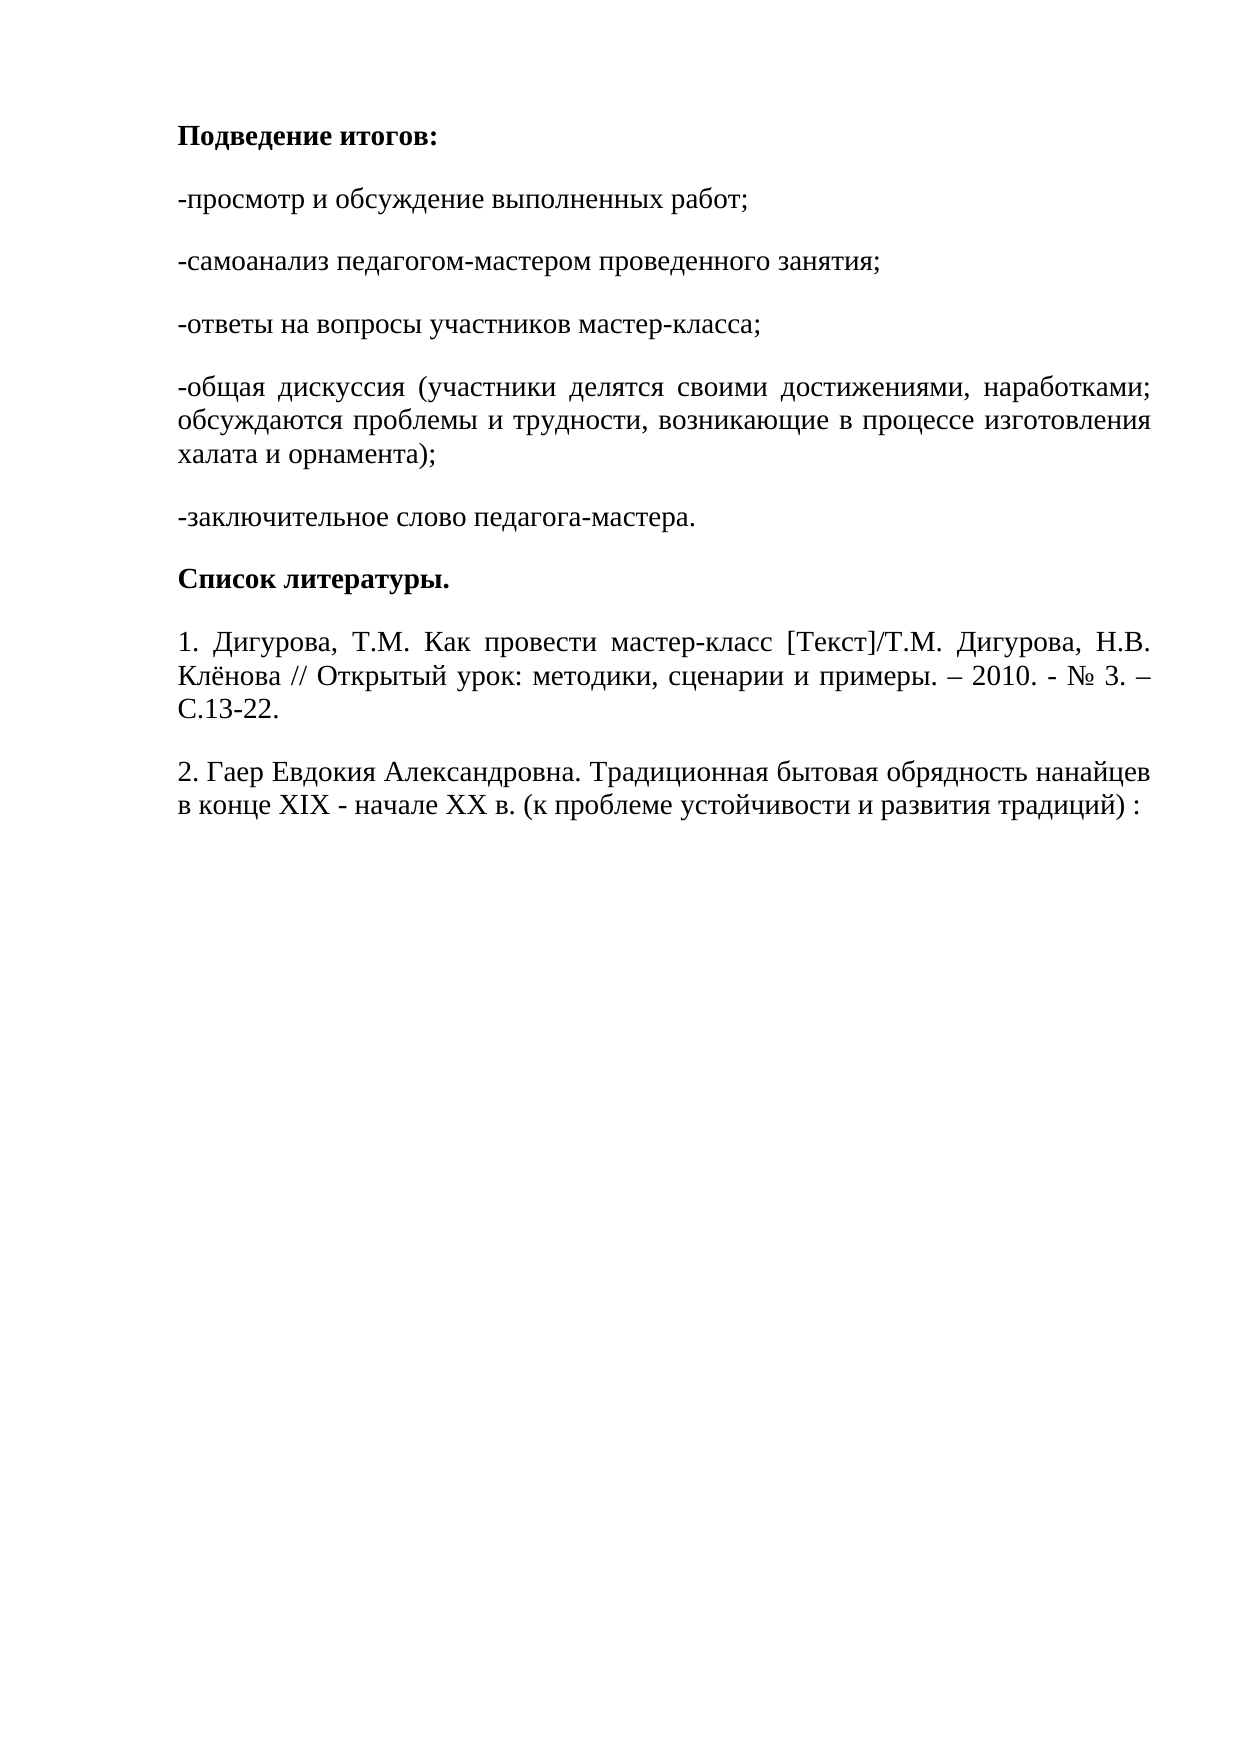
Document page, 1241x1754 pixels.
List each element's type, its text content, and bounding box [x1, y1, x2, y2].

text Подведение итогов: [177, 118, 1152, 152]
text -ответы на вопросы участников мастер-класса; [177, 306, 1152, 340]
text -заключительное слово педагога-мастера. [177, 499, 1152, 532]
text Список литературы. [177, 561, 1152, 595]
text -просмотр и обсуждение выполненных работ; [177, 181, 1152, 214]
text -общая дискуссия (участники делятся своими достижениями, наработками; обсуждаются проблемы и трудности, возникающие в процессе изготовления халата и орнамента); [177, 369, 1152, 469]
text 2. Гаер Евдокия Александровна. Традиционная бытовая обрядность нанайцев в конце XIX - начале XX в. (к проблеме устойчивости и развития традиций) : [177, 754, 1152, 821]
text 1. Дигурова, Т.М. Как провести мастер-класс [Текст]/Т.М. Дигурова, Н.В. Клёнова // Открытый урок: методики, сценарии и примеры. – 2010. - № 3. – С.13-22. [177, 624, 1152, 725]
text -самоанализ педагогом-мастером проведенного занятия; [177, 243, 1152, 277]
